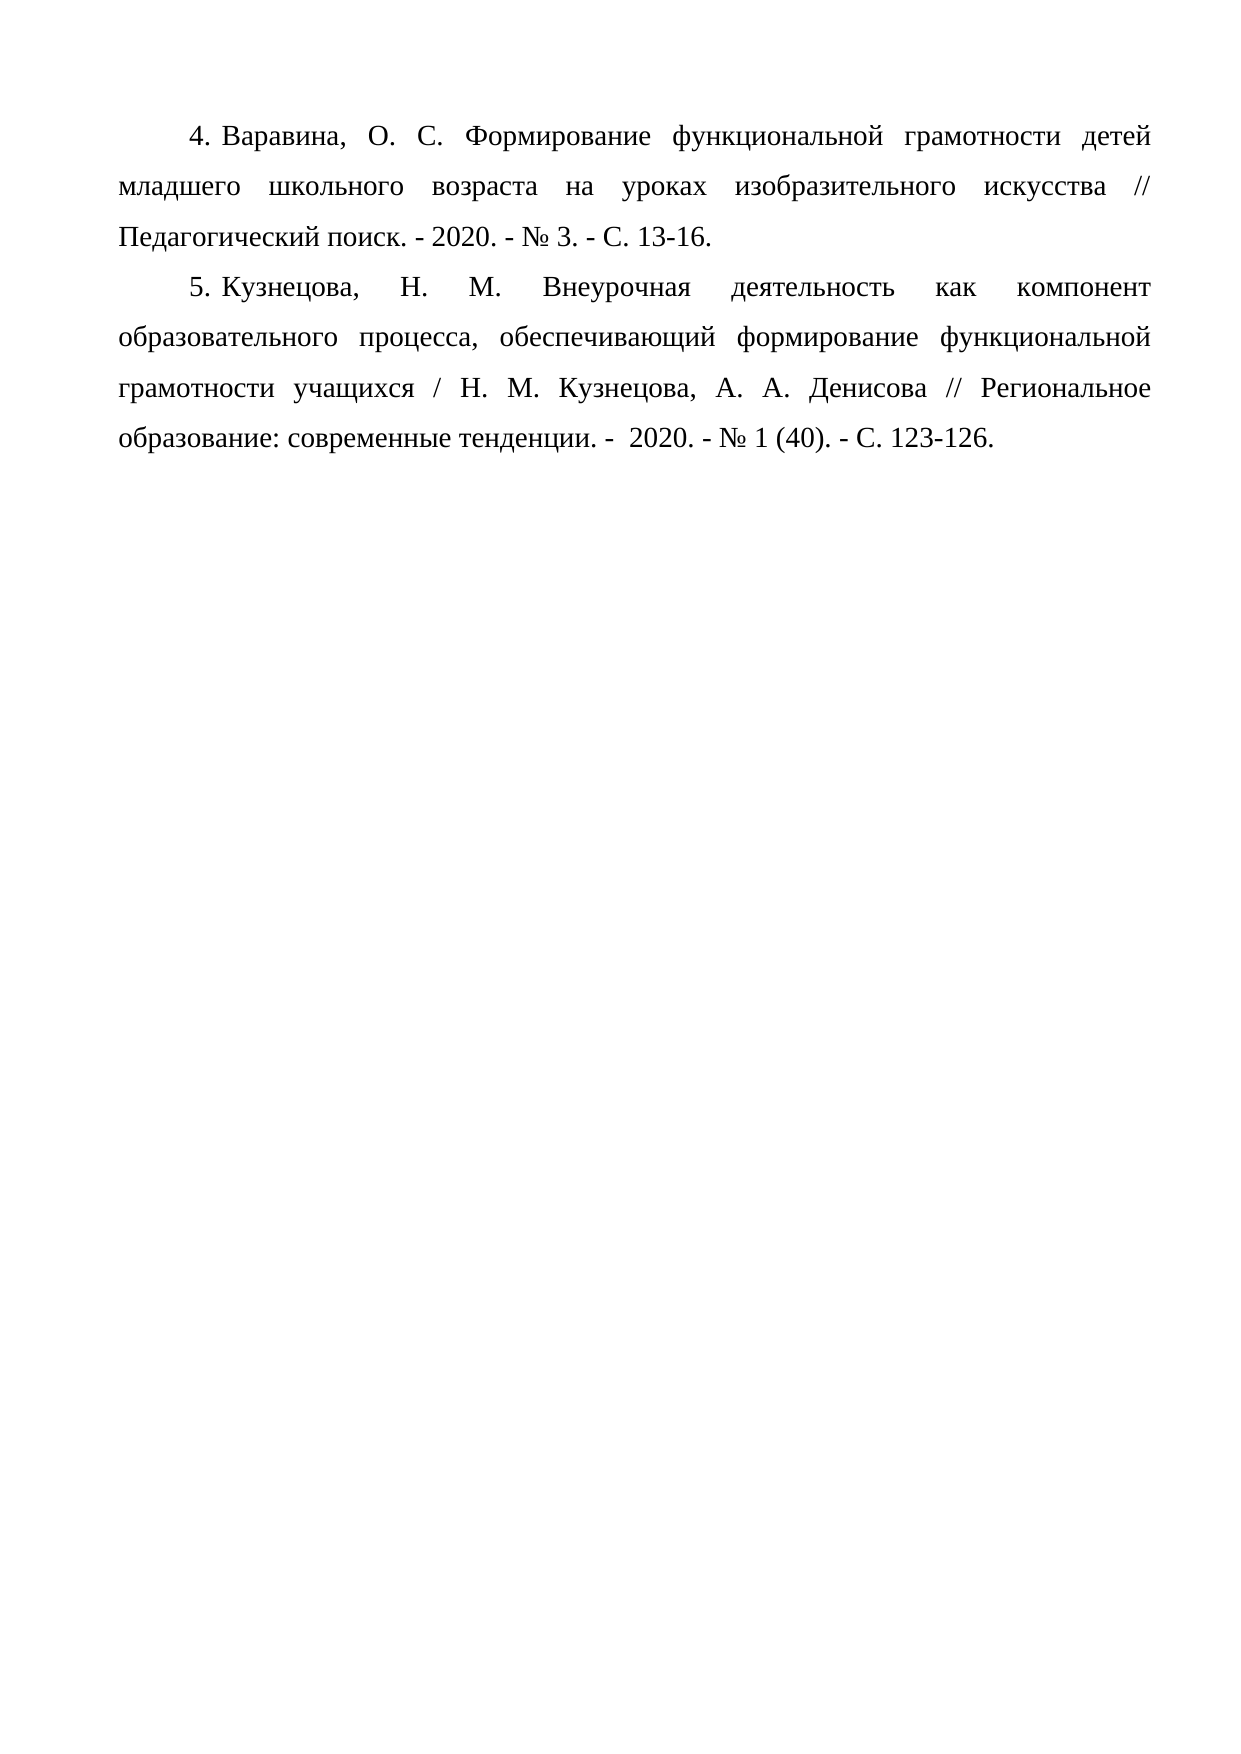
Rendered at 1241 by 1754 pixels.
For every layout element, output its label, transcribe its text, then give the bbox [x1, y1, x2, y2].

list Кузнецова, Н. М. Внеурочная деятельность как компонент образовательного процесса, обеспечивающий формирование функциональной грамотности учащихся / Н. М. Кузнецова, А. А. Денисова // Региональное образование: современные тенденции. - 2020. - № 1 (40). - С. 123-126. [118, 269, 1152, 453]
list Варавина, О. С. Формирование функциональной грамотности детей младшего школьного возраста на уроках изобразительного искусства // Педагогический поиск. - 2020. - № 3. - С. 13-16. [118, 118, 1152, 252]
